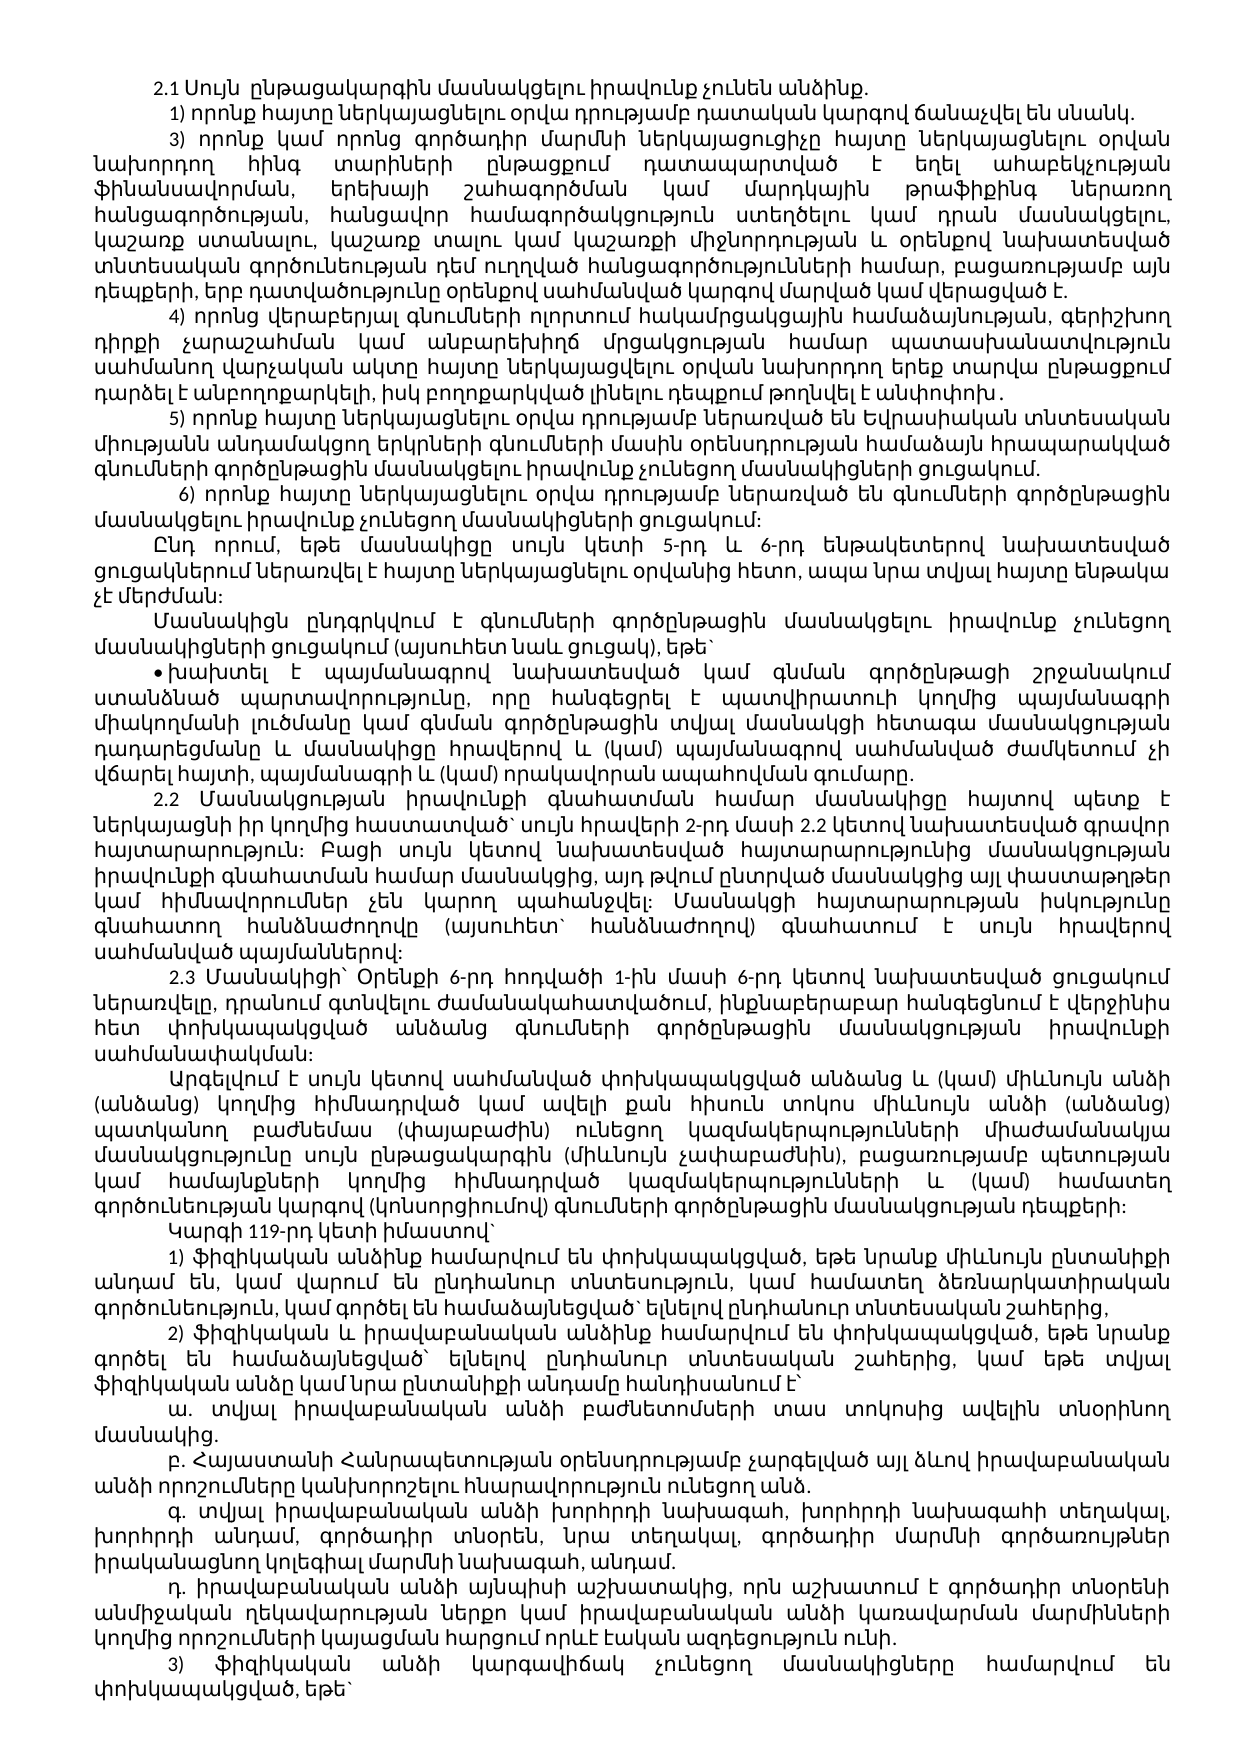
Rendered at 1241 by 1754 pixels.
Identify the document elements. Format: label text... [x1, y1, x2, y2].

text • խախտել է պայմանագրով նախատեսված կամ գնման գործընթացի շրջանակում ստանձնած պարտավորությունը, որը հանգեցրել է պատվիրատուի կողմից պայմանագրի միակողմանի լուծմանը կամ գնման գործընթացին տվյալ մասնակցի հետագա մասնակցության դադարեցմանը և մասնակիցը հրավերով և (կամ) պայմանագրով սահմանված ժամկետում չի վճարել հայտի, պայմանագրի և (կամ) որակավորան ապահովման գումարը. [94, 659, 1171, 787]
text 3) ֆիզիկական անձի կարգավիճակ չունեցող մասնակիցները համարվում են փոխկապակցված, եթե` [94, 1651, 1171, 1702]
text 1) որոնք հայտը ներկայացնելու օրվա դրությամբ դատական կարգով ճանաչվել են սնանկ. [94, 100, 1171, 126]
text 4) որոնց վերաբերյալ գնումների ոլորտում հակամրցակցային համաձայնության, գերիշխող դիրքի չարաշահման կամ անբարեխիղճ մրցակցության համար պատասխանատվություն սահմանող վարչական ակտը հայտը ներկայացվելու օրվան նախորդող երեք տարվա ընթացքում դարձել է անբողոքարկելի, իսկ բողոքարկված լինելու դեպքում թողնվել է անփոփոխ․ [94, 304, 1171, 405]
text 1) ֆիզիկական անձինք համարվում են փոխկապակցված, եթե նրանք միևնույն ընտանիքի անդամ են, կամ վարում են ընդհանուր տնտեսություն, կամ համատեղ ձեռնարկատիրական գործունեություն, կամ գործել են համաձայնեցված` ելնելով ընդհանուր տնտեսական շահերից, [94, 1244, 1171, 1320]
text 6) որոնք հայտը ներկայացնելու օրվա դրությամբ ներառված են գնումների գործընթացին մասնակցելու իրավունք չունեցող մասնակիցների ցուցակում: [94, 482, 1171, 532]
text դ. իրավաբանական անձի այնպիսի աշխատակից, որն աշխատում է գործադիր տնօրենի անմիջական ղեկավարության ներքո կամ իրավաբանական անձի կառավարման մարմինների կողմից որոշումների կայացման հարցում որևէ էական ազդեցություն ունի. [94, 1574, 1171, 1651]
text գ. տվյալ իրավաբանական անձի խորհրդի նախագահ, խորհրդի նախագահի տեղակալ, խորհրդի անդամ, գործադիր տնօրեն, նրա տեղակալ, գործադիր մարմնի գործառույթներ իրականացնող կոլեգիալ մարմնի նախագահ, անդամ. [94, 1498, 1171, 1574]
text Կարգի 119-րդ կետի իմաստով` [94, 1219, 1171, 1244]
text 3) որոնք կամ որոնց գործադիր մարմնի ներկայացուցիչը հայտը ներկայացնելու օրվան նախորդող հինգ տարիների ընթացքում դատապարտված է եղել ահաբեկչության ֆինանսավորման, երեխայի շահագործման կամ մարդկային թրաֆիքինգ ներառող հանցագործության, հանցավոր համագործակցություն ստեղծելու կամ դրան մասնակցելու, կաշառք ստանալու, կաշառք տալու կամ կաշառքի միջնորդության և օրենքով նախատեսված տնտեսական գործունեության դեմ ուղղված հանցագործությունների համար, բացառությամբ այն դեպքերի, երբ դատվածությունը օրենքով սահմանված կարգով մարված կամ վերացված է. [94, 126, 1171, 304]
text 5) որոնք հայտը ներկայացնելու օրվա դրությամբ ներառված են Եվրասիական տնտեսական միությանն անդամակցող երկրների գնումների մասին օրենսդրության համաձայն հրապարակված գնումների գործընթացին մասնակցելու իրավունք չունեցող մասնակիցների ցուցակում. [94, 405, 1171, 482]
text բ. Հայաստանի Հանրապետության օրենսդրությամբ չարգելված այլ ձևով իրավաբանական անձի որոշումները կանխորոշելու հնարավորություն ունեցող անձ. [94, 1447, 1171, 1498]
text 2.1 Սույն ընթացակարգին մասնակցելու իրավունք չունեն անձինք. [94, 75, 1171, 100]
text 2) ֆիզիկական և իրավաբանական անձինք համարվում են փոխկապակցված, եթե նրանք գործել են համաձայնեցված՝ ելնելով ընդհանուր տնտեսական շահերից, կամ եթե տվյալ ֆիզիկական անձը կամ նրա ընտանիքի անդամը հանդիսանում է՝ [94, 1320, 1171, 1397]
text Մասնակիցն ընդգրկվում է գնումների գործընթացին մասնակցելու իրավունք չունեցող մասնակիցների ցուցակում (այսուհետ նաև ցուցակ), եթե` [94, 609, 1171, 659]
text Ընդ որում, եթե մասնակիցը սույն կետի 5-րդ և 6-րդ ենթակետերով նախատեսված ցուցակներում ներառվել է հայտը ներկայացնելու օրվանից հետո, ապա նրա տվյալ հայտը ենթակա չէ մերժման: [94, 532, 1171, 609]
text Արգելվում է սույն կետով սահմանված փոխկապակցված անձանց և (կամ) միևնույն անձի (անձանց) կողմից հիմնադրված կամ ավելի քան հիսուն տոկոս միևնույն անձի (անձանց) պատկանող բաժնեմաս (փայաբաժին) ունեցող կազմակերպությունների միաժամանակյա մասնակցությունը սույն ընթացակարգին (միևնույն չափաբաժնին), բացառությամբ պետության կամ համայնքների կողմից հիմնադրված կազմակերպությունների և (կամ) համատեղ գործունեության կարգով (կոնսորցիումով) գնումների գործընթացին մասնակցության դեպքերի: [94, 1066, 1171, 1219]
text ա. տվյալ իրավաբանական անձի բաժնետոմսերի տաս տոկոսից ավելին տնօրինող մասնակից. [94, 1397, 1171, 1447]
text 2.3 Մասնակիցի՝ Օրենքի 6-րդ հոդվածի 1-ին մասի 6-րդ կետով նախատեսված ցուցակում ներառվելը, դրանում գտնվելու ժամանակահատվածում, ինքնաբերաբար հանգեցնում է վերջինիս հետ փոխկապակցված անձանց գնումների գործընթացին մասնակցության իրավունքի սահմանափակման: [94, 964, 1171, 1066]
text 2.2 Մասնակցության իրավունքի գնահատման համար մասնակիցը հայտով պետք է ներկայացնի իր կողմից հաստատված` սույն հրավերի 2-րդ մասի 2.2 կետով նախատեսված գրավոր հայտարարություն: Բացի սույն կետով նախատեսված հայտարարությունից մասնակցության իրավունքի գնահատման համար մասնակցից, այդ թվում ընտրված մասնակցից այլ փաստաթղթեր կամ հիմնավորումներ չեն կարող պահանջվել: Մասնակցի հայտարարության իսկությունը գնահատող հանձնաժողովը (այսուհետ` հանձնաժողով) գնահատում է սույն հրավերով սահմանված պայմաններով: [94, 787, 1171, 964]
